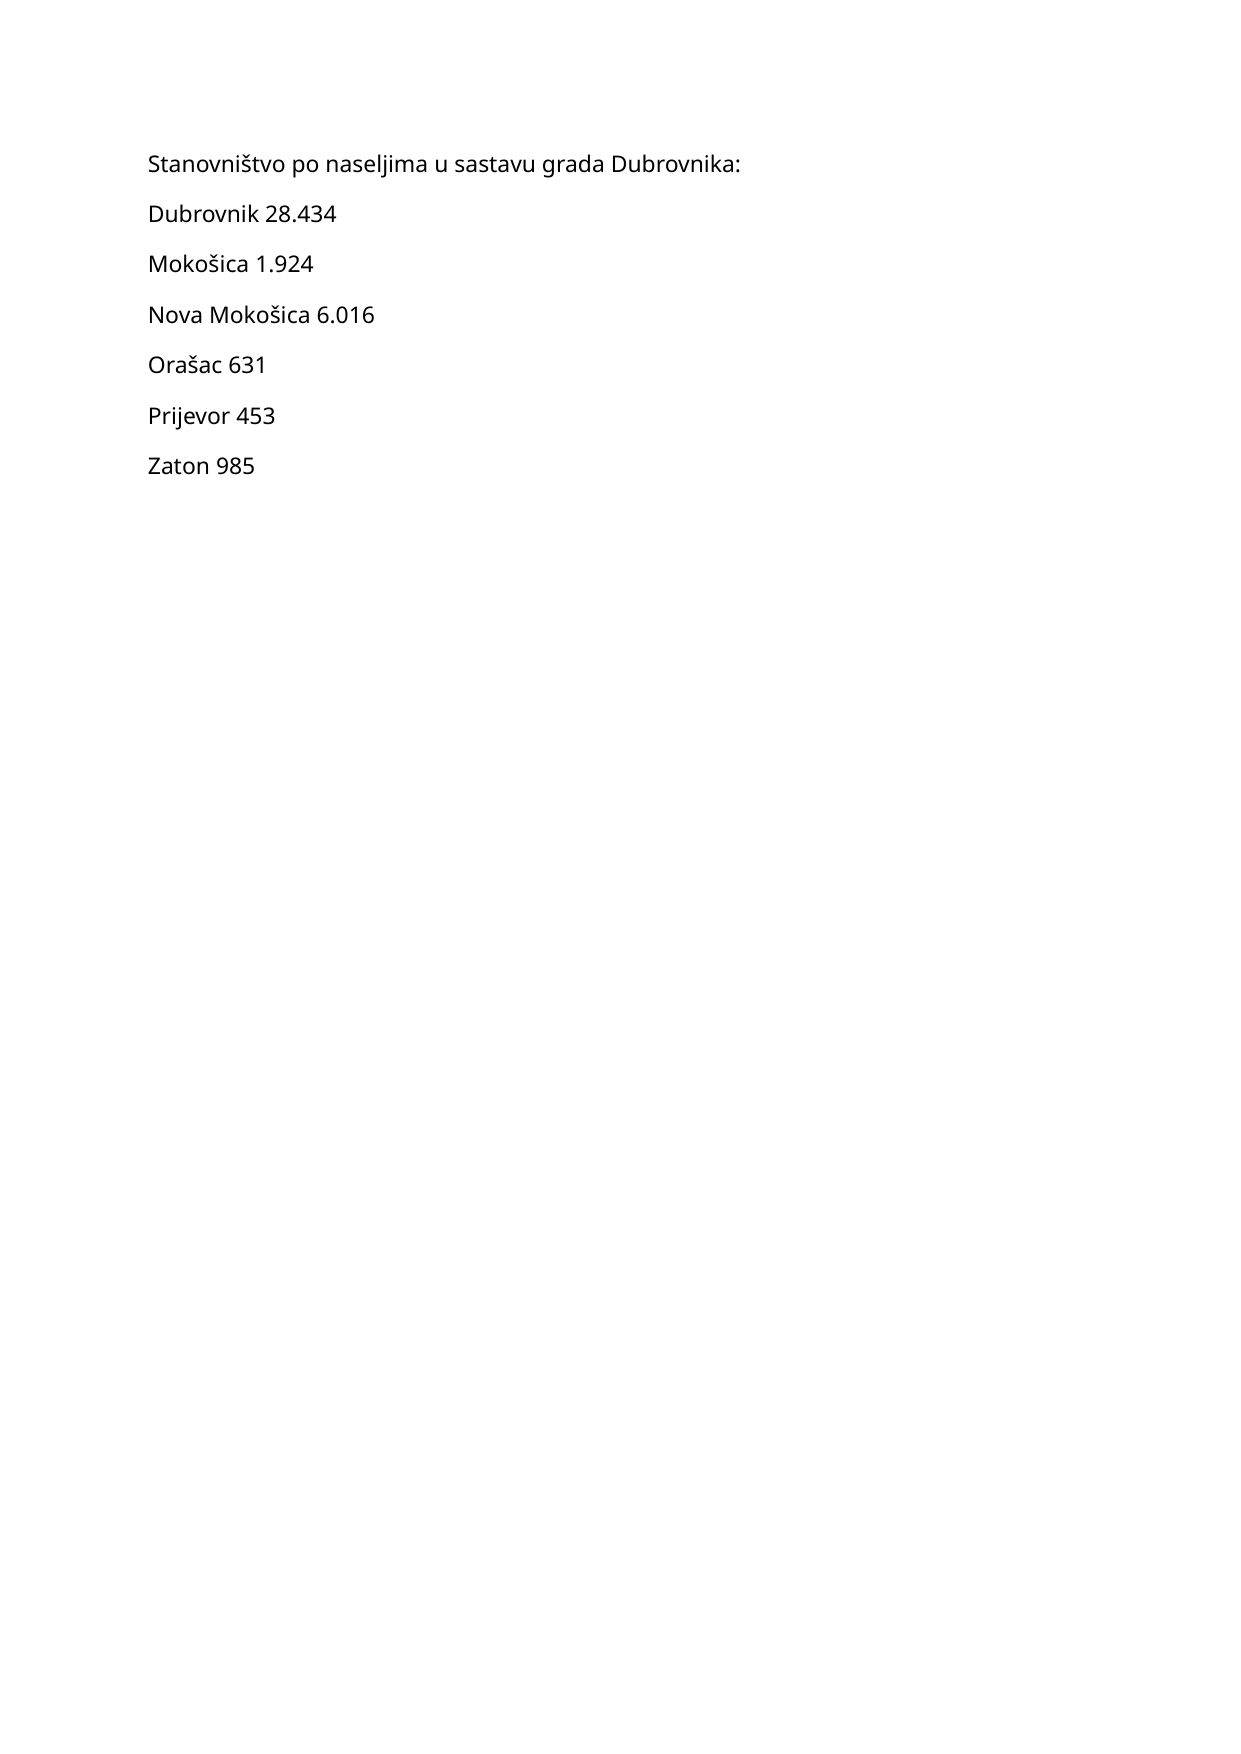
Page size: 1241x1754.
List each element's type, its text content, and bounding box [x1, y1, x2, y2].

text Mokošica 1.924 [148, 248, 1093, 280]
text Prijevor 453 [148, 400, 1093, 431]
text Stanovništvo po naseljima u sastavu grada Dubrovnika: [148, 148, 1093, 179]
text Orašac 631 [148, 349, 1093, 381]
text Nova Mokošica 6.016 [148, 299, 1093, 330]
text Dubrovnik 28.434 [148, 198, 1093, 229]
text Zaton 985 [148, 450, 1093, 481]
